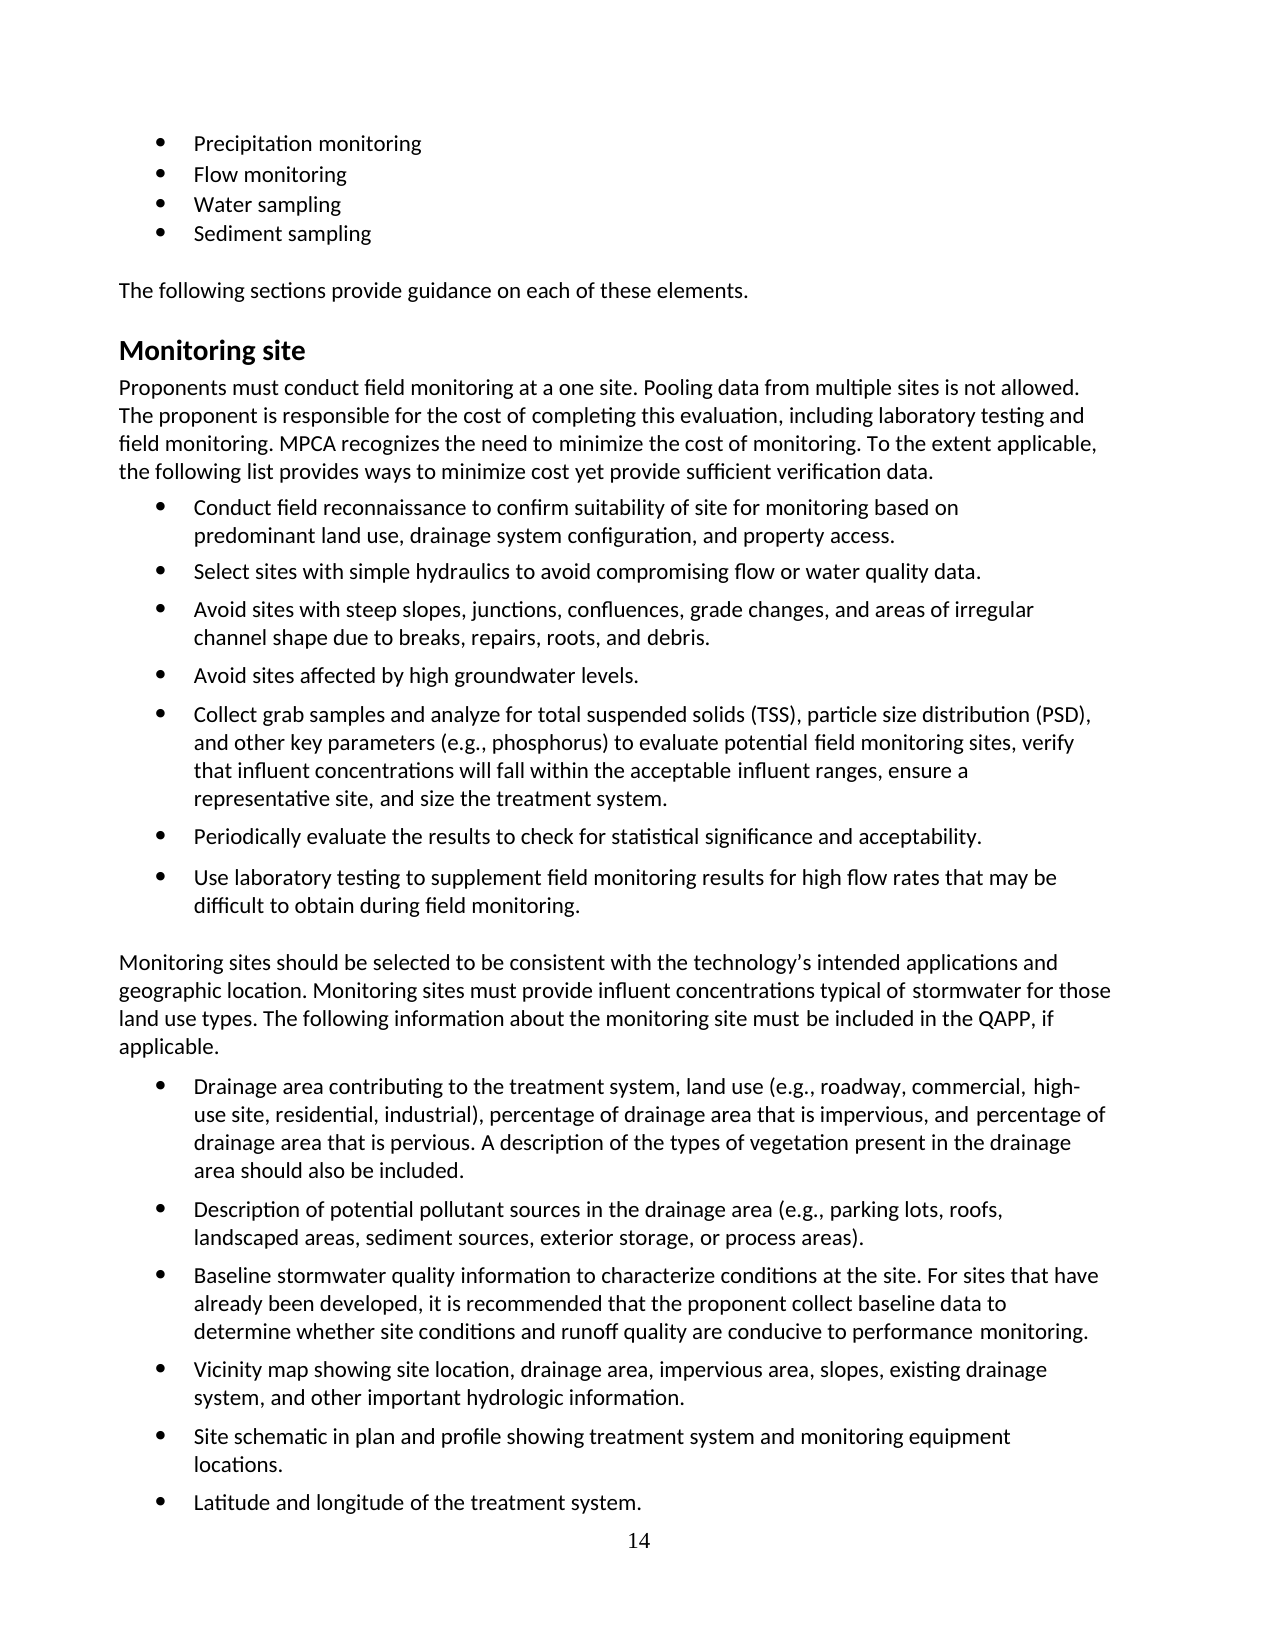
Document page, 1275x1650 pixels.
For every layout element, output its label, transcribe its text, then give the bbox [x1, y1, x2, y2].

list Site schematic in plan and profile showing treatment system and monitoring equipment locations. [156, 1422, 1062, 1478]
list Periodically evaluate the results to check for statistical significance and acceptability. [156, 822, 1158, 850]
text Proponents must conduct field monitoring at a one site. Pooling data from multiple sites is not allowed. The proponent is responsible for the cost of completing this evaluation, including laboratory testing and field monitoring. MPCA recognizes the need to minimize the cost of monitoring. To the extent applicable, the following list provides ways to minimize cost yet provide sufficient verification data. [119, 373, 1108, 486]
list Flow monitoring [156, 158, 1158, 188]
list Precipitation monitoring [156, 127, 1158, 158]
list Latitude and longitude of the treatment system. [156, 1488, 1158, 1516]
list Select sites with simple hydraulics to avoid compromising flow or water quality data. [156, 557, 1014, 585]
list Conduct field reconnaissance to confirm suitability of site for monitoring based on predominant land use, drainage system configuration, and property access. [156, 493, 1014, 549]
subtitle Monitoring site [119, 332, 1158, 367]
list Collect grab samples and analyze for total suspended solids (TSS), particle size distribution (PSD), and other key parameters (e.g., phosphorus) to evaluate potential field monitoring sites, verify that influent concentrations will fall within the acceptable influent ranges, ensure a representative site, and size the treatment system. [156, 700, 1103, 812]
list Drainage area contributing to the treatment system, land use (e.g., roadway, commercial, high-use site, residential, industrial), percentage of drainage area that is impervious, and percentage of drainage area that is pervious. A description of the types of vegetation present in the drainage area should also be included. [156, 1072, 1109, 1184]
list Use laboratory testing to supplement field monitoring results for high flow rates that may be difficult to obtain during field monitoring. [156, 863, 1111, 919]
text Monitoring sites should be selected to be consistent with the technology’s intended applications and geographic location. Monitoring sites must provide influent concentrations typical of stormwater for those land use types. The following information about the monitoring site must be included in the QAPP, if applicable. [119, 948, 1116, 1060]
list Avoid sites affected by high groundwater levels. [156, 661, 1158, 689]
list Water sampling [156, 188, 1158, 219]
list Vicinity map showing site location, drainage area, impervious area, slopes, existing drainage system, and other important hydrologic information. [156, 1356, 1116, 1412]
list Baseline stormwater quality information to characterize conditions at the site. For sites that have already been developed, it is recommended that the proponent collect baseline data to determine whether site conditions and runoff quality are conducive to performance monitoring. [156, 1261, 1099, 1345]
text The following sections provide guidance on each of these elements. [119, 276, 1158, 304]
list Sediment sampling [156, 219, 1158, 247]
list Description of potential pollutant sources in the drainage area (e.g., parking lots, roofs, landscaped areas, sediment sources, exterior storage, or process areas). [156, 1195, 1056, 1251]
list Avoid sites with steep slopes, junctions, confluences, grade changes, and areas of irregular channel shape due to breaks, repairs, roots, and debris. [156, 595, 1094, 651]
